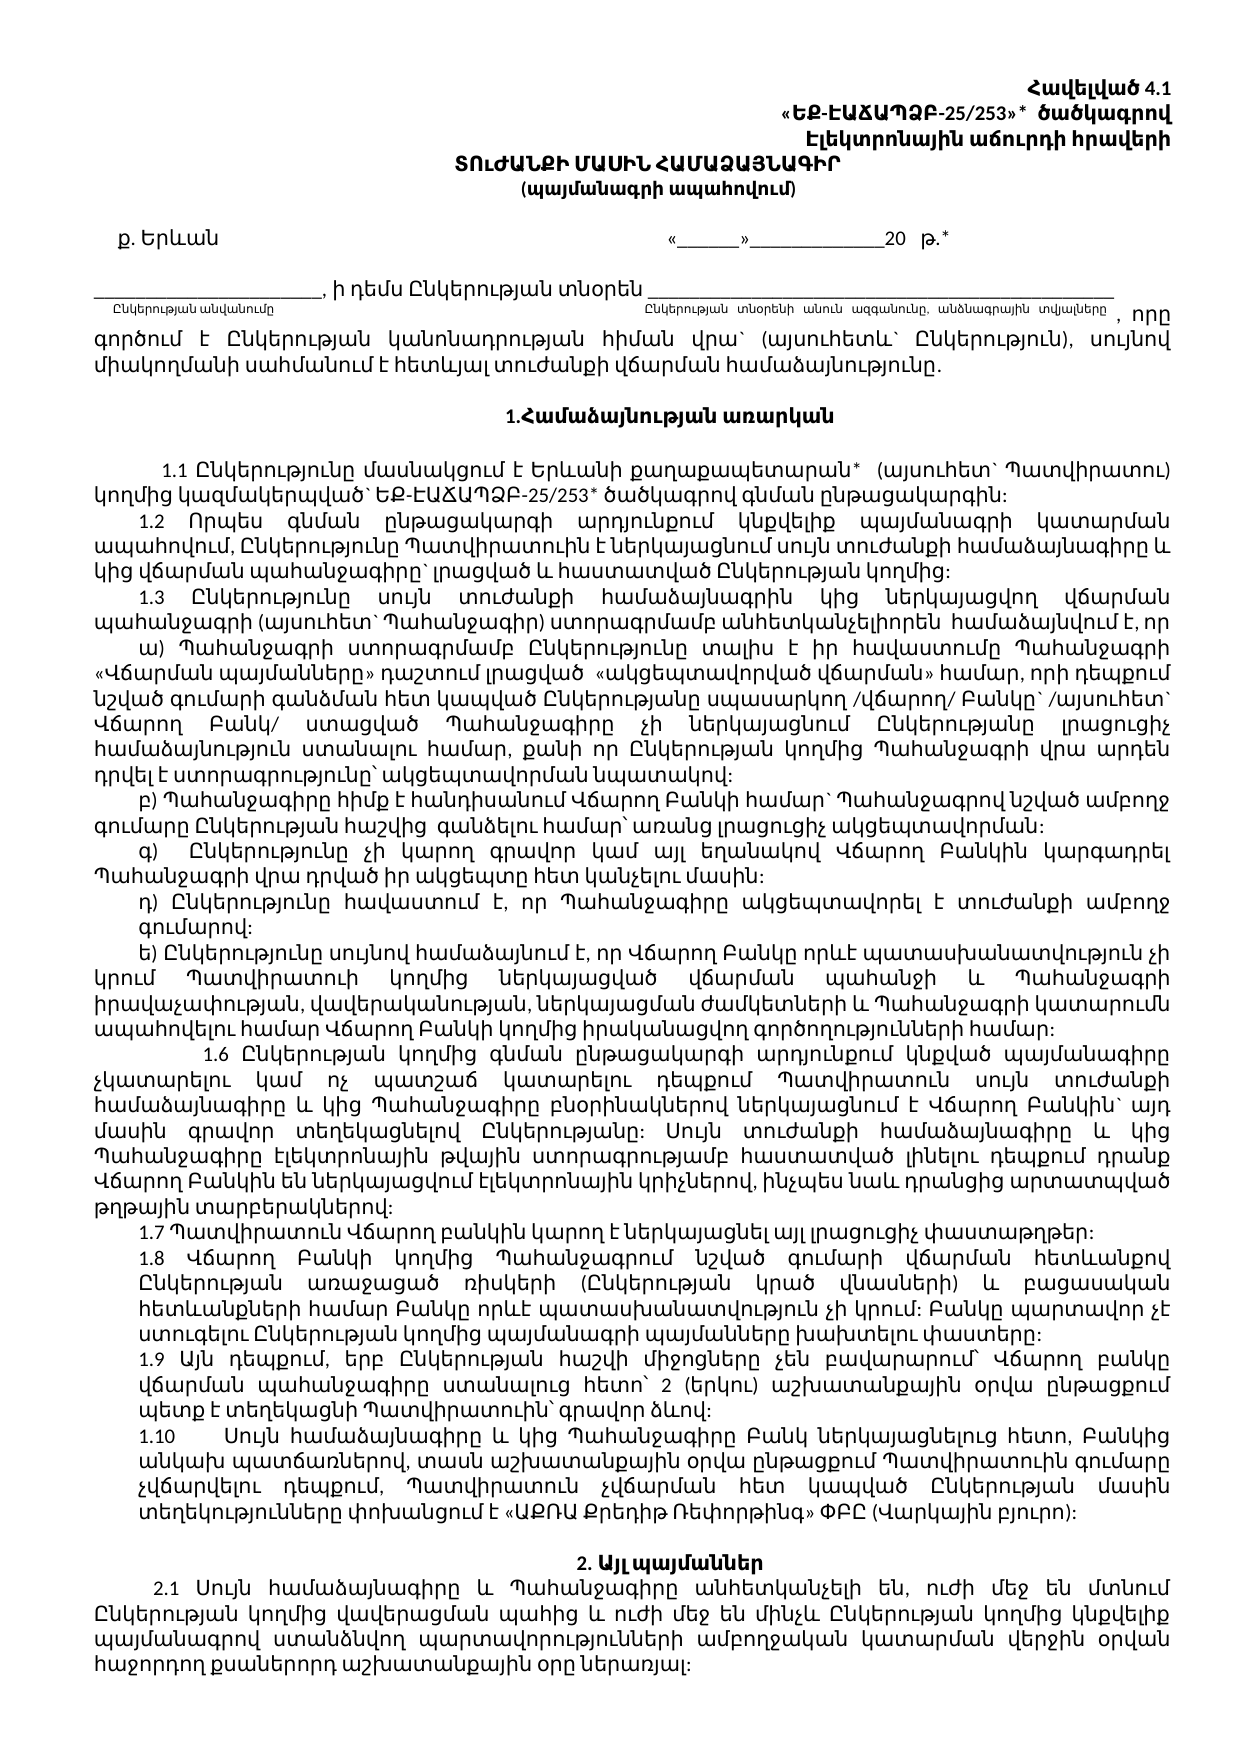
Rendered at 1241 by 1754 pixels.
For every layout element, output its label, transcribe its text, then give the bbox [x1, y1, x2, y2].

text «ԵՔ-ԷԱՃԱՊՁԲ-25/253»* ծածկագրով [94, 100, 1171, 126]
text դ) Ընկերությունը հավաստում է, որ Պահանջագիրը ակցեպտավորել է տուժանքի ամբողջ գումարով: [138, 889, 1171, 940]
text (պայմանագրի ապահովում) [94, 177, 1171, 199]
text 1.2 Որպես գնման ընթացակարգի արդյունքում կնքվելիք պայմանագրի կատարման ապահովում, Ընկերությունը Պատվիրատուին է ներկայացնում սույն տուժանքի համաձայնագիրը և կից վճարման պահանջագիրը` լրացված և հաստատված Ընկերության կողմից: [94, 508, 1171, 584]
text 1.9 Այն դեպքում, երբ Ընկերության հաշվի միջոցները չեն բավարարում՝ Վճարող բանկը վճարման պահանջագիրը ստանալուց հետո՝ 2 (երկու) աշխատանքային օրվա ընթացքում պետք է տեղեկացնի Պատվիրատուին՝ գրավոր ձևով: [138, 1347, 1171, 1423]
text 1.10 Սույն համաձայնագիրը և կից Պահանջագիրը Բանկ ներկայացնելուց հետո, Բանկից անկախ պատճառներով, տասն աշխատանքային օրվա ընթացքում Պատվիրատուին գումարը չվճարվելու դեպքում, Պատվիրատուն չվճարման հետ կապված Ընկերության մասին տեղեկությունները փոխանցում է «ԱՔՌԱ Քրեդիթ Ռեփորթինգ» ՓԲԸ (Վարկային բյուրո): [138, 1423, 1171, 1524]
text ա) Պահանջագրի ստորագրմամբ Ընկերությունը տալիս է իր հավաստումը Պահանջագրի «Վճարման պայմանները» դաշտում լրացված «ակցեպտավորված վճարման» համար, որի դեպքում նշված գումարի գանձման հետ կապված Ընկերությանը սպասարկող /վճարող/ Բանկը` /այսուհետ` Վճարող Բանկ/ ստացված Պահանջագիրը չի ներկայացնում Ընկերությանը լրացուցիչ համաձայնություն ստանալու համար, քանի որ Ընկերության կողմից Պահանջագրի վրա արդեն դրվել է ստորագրությունը՝ ակցեպտավորման նպատակով: [94, 635, 1171, 787]
text Հավելված 4.1 [94, 75, 1171, 100]
text 2. Այլ պայմաններ [169, 1550, 1171, 1575]
text 1.8 Վճարող Բանկի կողմից Պահանջագրում նշված գումարի վճարման հետևանքով Ընկերության առաջացած ռիսկերի (Ընկերության կրած վնասների) և բացասական հետևանքների համար Բանկը որևէ պատասխանատվություն չի կրում: Բանկը պարտավոր չէ ստուգելու Ընկերության կողմից պայմանագրի պայմանները խախտելու փաստերը: [138, 1245, 1171, 1347]
text 1.6 Ընկերության կողմից գնման ընթացակարգի արդյունքում կնքված պայմանագիրը չկատարելու կամ ոչ պատշաճ կատարելու դեպքում Պատվիրատուն սույն տուժանքի համաձայնագիրը և կից Պահանջագիրը բնօրինակներով ներկայացնում է Վճարող Բանկին` այդ մասին գրավոր տեղեկացնելով Ընկերությանը: Սույն տուժանքի համաձայնագիրը և կից Պահանջագիրը էլեկտրոնային թվային ստորագրությամբ հաստատված լինելու դեպքում դրանք Վճարող Բանկին են ներկայացվում էլեկտրոնային կրիչներով, ինչպես նաև դրանցից արտատպված թղթային տարբերակներով: [94, 1042, 1171, 1219]
text Ընկերության անվանումը Ընկերության տնօրենի անուն ազգանունը, անձնագրային տվյալները , որը գործում է Ընկերության կանոնադրության հիման վրա` (այսուհետև` Ընկերություն), սույնով միակողմանի սահմանում է հետևյալ տուժանքի վճարման համաձայնությունը. [94, 301, 1171, 377]
text ՏՈւԺԱՆՔԻ ՄԱՍԻՆ ՀԱՄԱՁԱՅՆԱԳԻՐ [94, 151, 1171, 177]
text գ) Ընկերությունը չի կարող գրավոր կամ այլ եղանակով Վճարող Բանկին կարգադրել Պահանջագրի վրա դրված իր ակցեպտը հետ կանչելու մասին: [94, 838, 1171, 889]
text 1.Համաձայնության առարկան [169, 403, 1171, 428]
text բ) Պահանջագիրը հիմք է հանդիսանում Վճարող Բանկի համար` Պահանջագրով նշված ամբողջ գումարը Ընկերության հաշվից գանձելու համար՝ առանց լրացուցիչ ակցեպտավորման: [94, 787, 1171, 838]
text 1.3 Ընկերությունը սույն տուժանքի համաձայնագրին կից ներկայացվող վճարման պահանջագրի (այսուհետ` Պահանջագիր) ստորագրմամբ անհետկանչելիորեն համաձայնվում է, որ [94, 584, 1171, 635]
text 2.1 Սույն համաձայնագիրը և Պահանջագիրը անհետկանչելի են, ուժի մեջ են մտնում Ընկերության կողմից վավերացման պահից և ուժի մեջ են մինչև Ընկերության կողմից կնքվելիք պայմանագրով ստանձնվող պարտավորությունների ամբողջական կատարման վերջին օրվան հաջորդող քսաներորդ աշխատանքային օրը ներառյալ: [94, 1575, 1171, 1677]
text Էլեկտրոնային աճուրդի հրավերի [94, 126, 1171, 151]
text ք. Երևան «______»_____________20 թ.* [94, 225, 1171, 250]
text ե) Ընկերությունը սույնով համաձայնում է, որ Վճարող Բանկը որևէ պատասխանատվություն չի կրում Պատվիրատուի կողմից ներկայացված վճարման պահանջի և Պահանջագրի իրավաչափության, վավերականության, ներկայացման ժամկետների և Պահանջագրի կատարումն ապահովելու համար Վճարող Բանկի կողմից իրականացվող գործողությունների համար: [94, 940, 1171, 1042]
text ______________________, ի դեմս Ընկերության տնօրեն _____________________________________________ [94, 276, 1171, 301]
text 1.7 Պատվիրատուն Վճարող բանկին կարող է ներկայացնել այլ լրացուցիչ փաստաթղթեր: [138, 1219, 1171, 1245]
text 1.1 Ընկերությունը մասնակցում է Երևանի քաղաքապետարան* (այսուհետ` Պատվիրատու) կողմից կազմակերպված` ԵՔ-ԷԱՃԱՊՁԲ-25/253* ծածկագրով գնման ընթացակարգին: [94, 457, 1171, 508]
